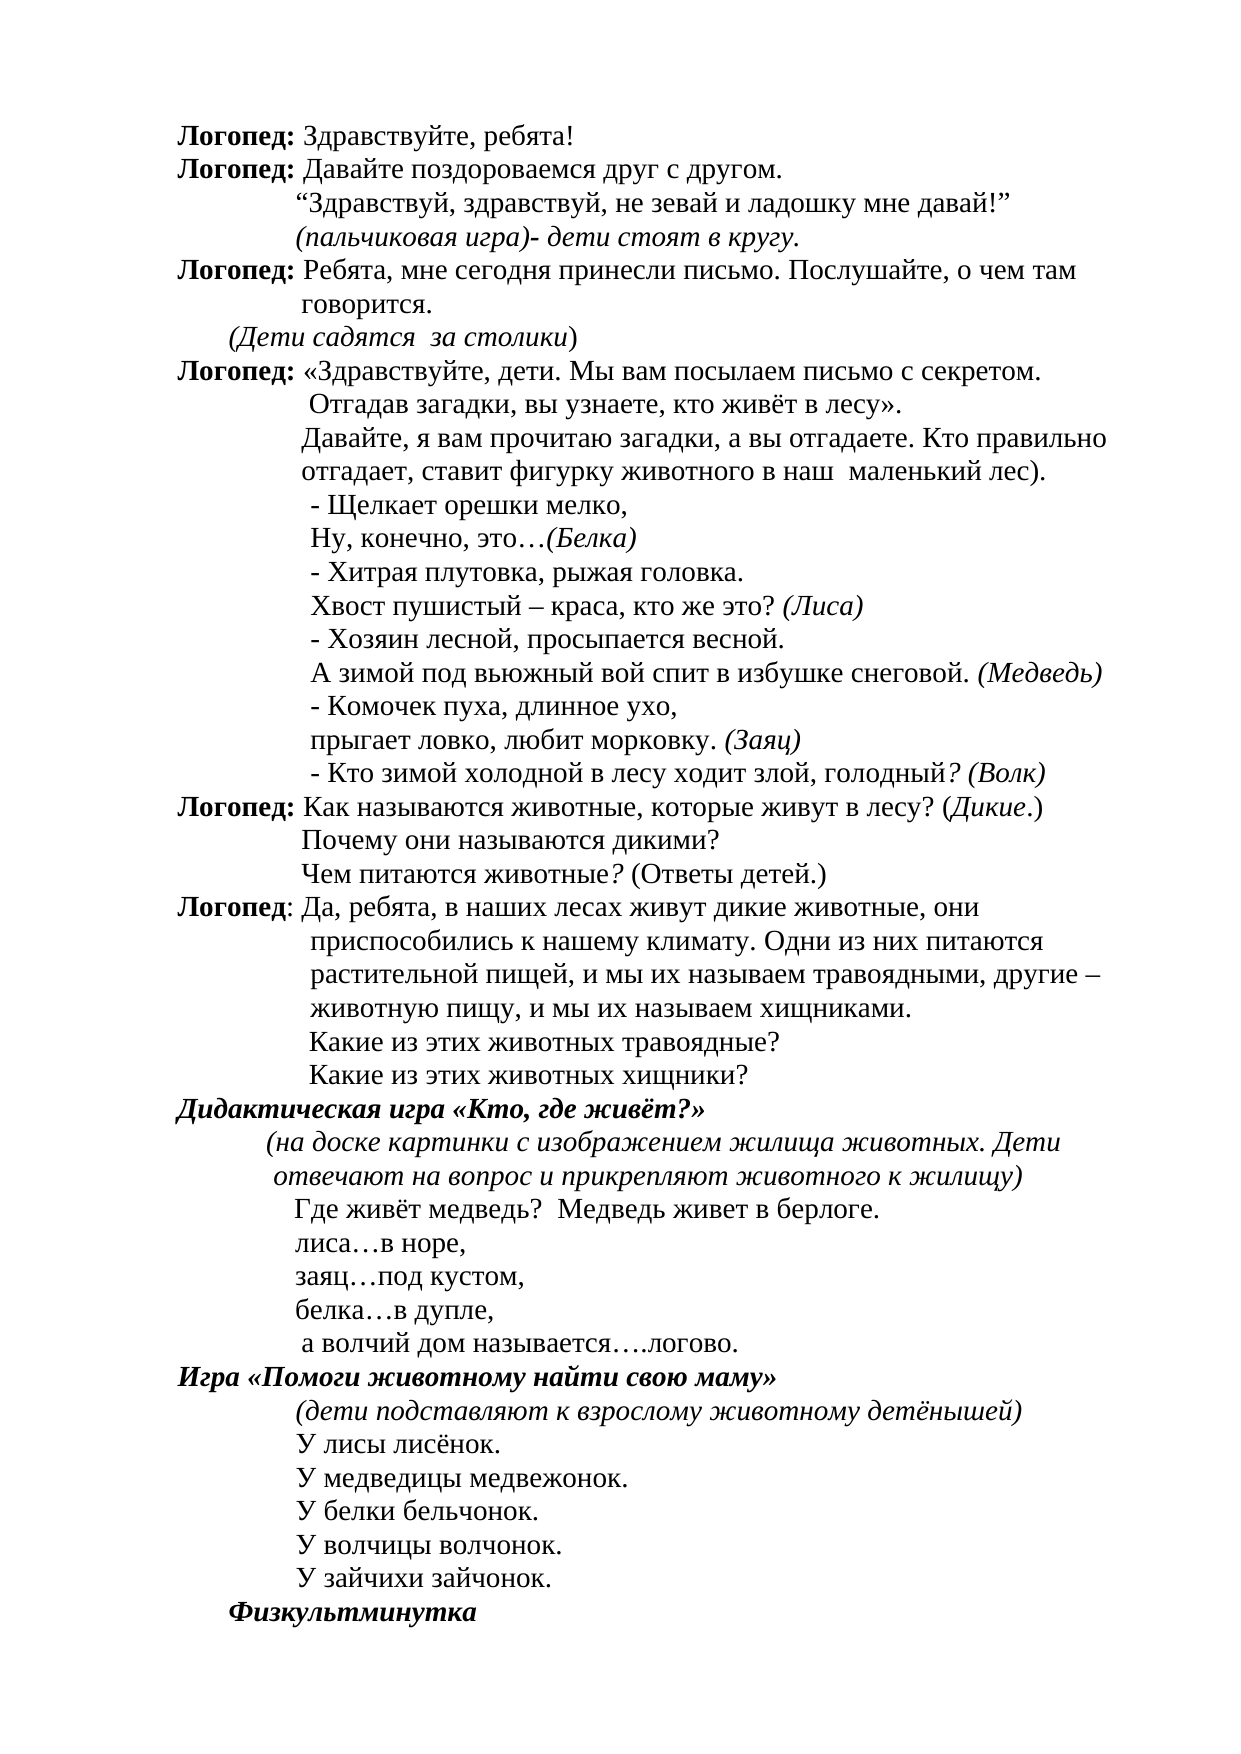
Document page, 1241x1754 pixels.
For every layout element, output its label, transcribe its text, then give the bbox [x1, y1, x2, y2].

text (пальчиковая игра)- дети стоят в кругу. [295, 219, 1152, 252]
text У медведицы медвежонок. [295, 1460, 1152, 1493]
text отвечают на вопрос и прикрепляют животного к жилищу) Где живёт медведь? Медведь живет в берлоге. [177, 1158, 1152, 1225]
text Игра «Помоги животному найти свою маму» [177, 1359, 1152, 1393]
text Какие из этих животных травоядные? [177, 1024, 1152, 1057]
text говорится. [177, 286, 1152, 319]
text Хвост пушистый – краса, кто же это? (Лиса) [177, 588, 1152, 621]
text У белки бельчонок. [295, 1493, 1152, 1527]
text (на доске картинки с изображением жилища животных. Дети [177, 1124, 1152, 1158]
text Какие из этих животных хищники? [177, 1057, 1152, 1091]
text Ну, конечно, это…(Белка) [177, 521, 1152, 554]
text белка…в дупле, [177, 1292, 1152, 1326]
text - Кто зимой холодной в лесу ходит злой, голодный? (Волк) [177, 755, 1152, 789]
text Отгадав загадки, вы узнаете, кто живёт в лесу». [177, 386, 1152, 420]
text У зайчихи зайчонок. [295, 1560, 1152, 1594]
text прыгает ловко, любит морковку. (Заяц) [177, 722, 1152, 755]
text лиса…в норе, [177, 1225, 1152, 1258]
text Логопед: Да, ребята, в наших лесах живут дикие животные, они приспособились к нашему климату. Одни из них питаются растительной пищей, и мы их называем травоядными, другие – животную пищу, и мы их называем хищниками. [177, 889, 1152, 1024]
text - Хитрая плутовка, рыжая головка. [177, 554, 1152, 588]
text Логопед: «Здравствуйте, дети. Мы вам посылаем письмо с секретом. [177, 353, 1152, 386]
text заяц…под кустом, [177, 1258, 1152, 1292]
text Логопед: Ребята, мне сегодня принесли письмо. Послушайте, о чем там [177, 252, 1152, 286]
text - Комочек пуха, длинное ухо, [177, 688, 1152, 722]
text “Здравствуй, здравствуй, не зевай и ладошку мне давай!” [295, 185, 1152, 219]
text Чем питаются животные? (Ответы детей.) [177, 856, 1152, 889]
text Давайте, я вам прочитаю загадки, а вы отгадаете. Кто правильно [177, 420, 1152, 453]
text Логопед: Как называются животные, которые живут в лесу? (Дикие.) [177, 789, 1152, 822]
text Дидактическая игра «Кто, где живёт?» [177, 1091, 1152, 1124]
text - Хозяин лесной, просыпается весной. [177, 621, 1152, 655]
text - Щелкает орешки мелко, [177, 487, 1152, 521]
text (дети подставляют к взрослому животному детёнышей) У лисы лисёнок. [295, 1393, 1152, 1460]
text Логопед: Давайте поздороваемся друг с другом. [177, 152, 1152, 185]
text Логопед: Здравствуйте, ребята! [177, 118, 1152, 152]
text (Дети садятся за столики) [177, 319, 1152, 353]
text отгадает, ставит фигурку животного в наш маленький лес). [177, 453, 1152, 487]
text а волчий дом называется….логово. [177, 1326, 1152, 1359]
text Почему они называются дикими? [177, 822, 1152, 856]
text Физкультминутка [177, 1594, 1152, 1627]
text А зимой под вьюжный вой спит в избушке снеговой. (Медведь) [177, 655, 1152, 688]
text У волчицы волчонок. [295, 1527, 1152, 1560]
